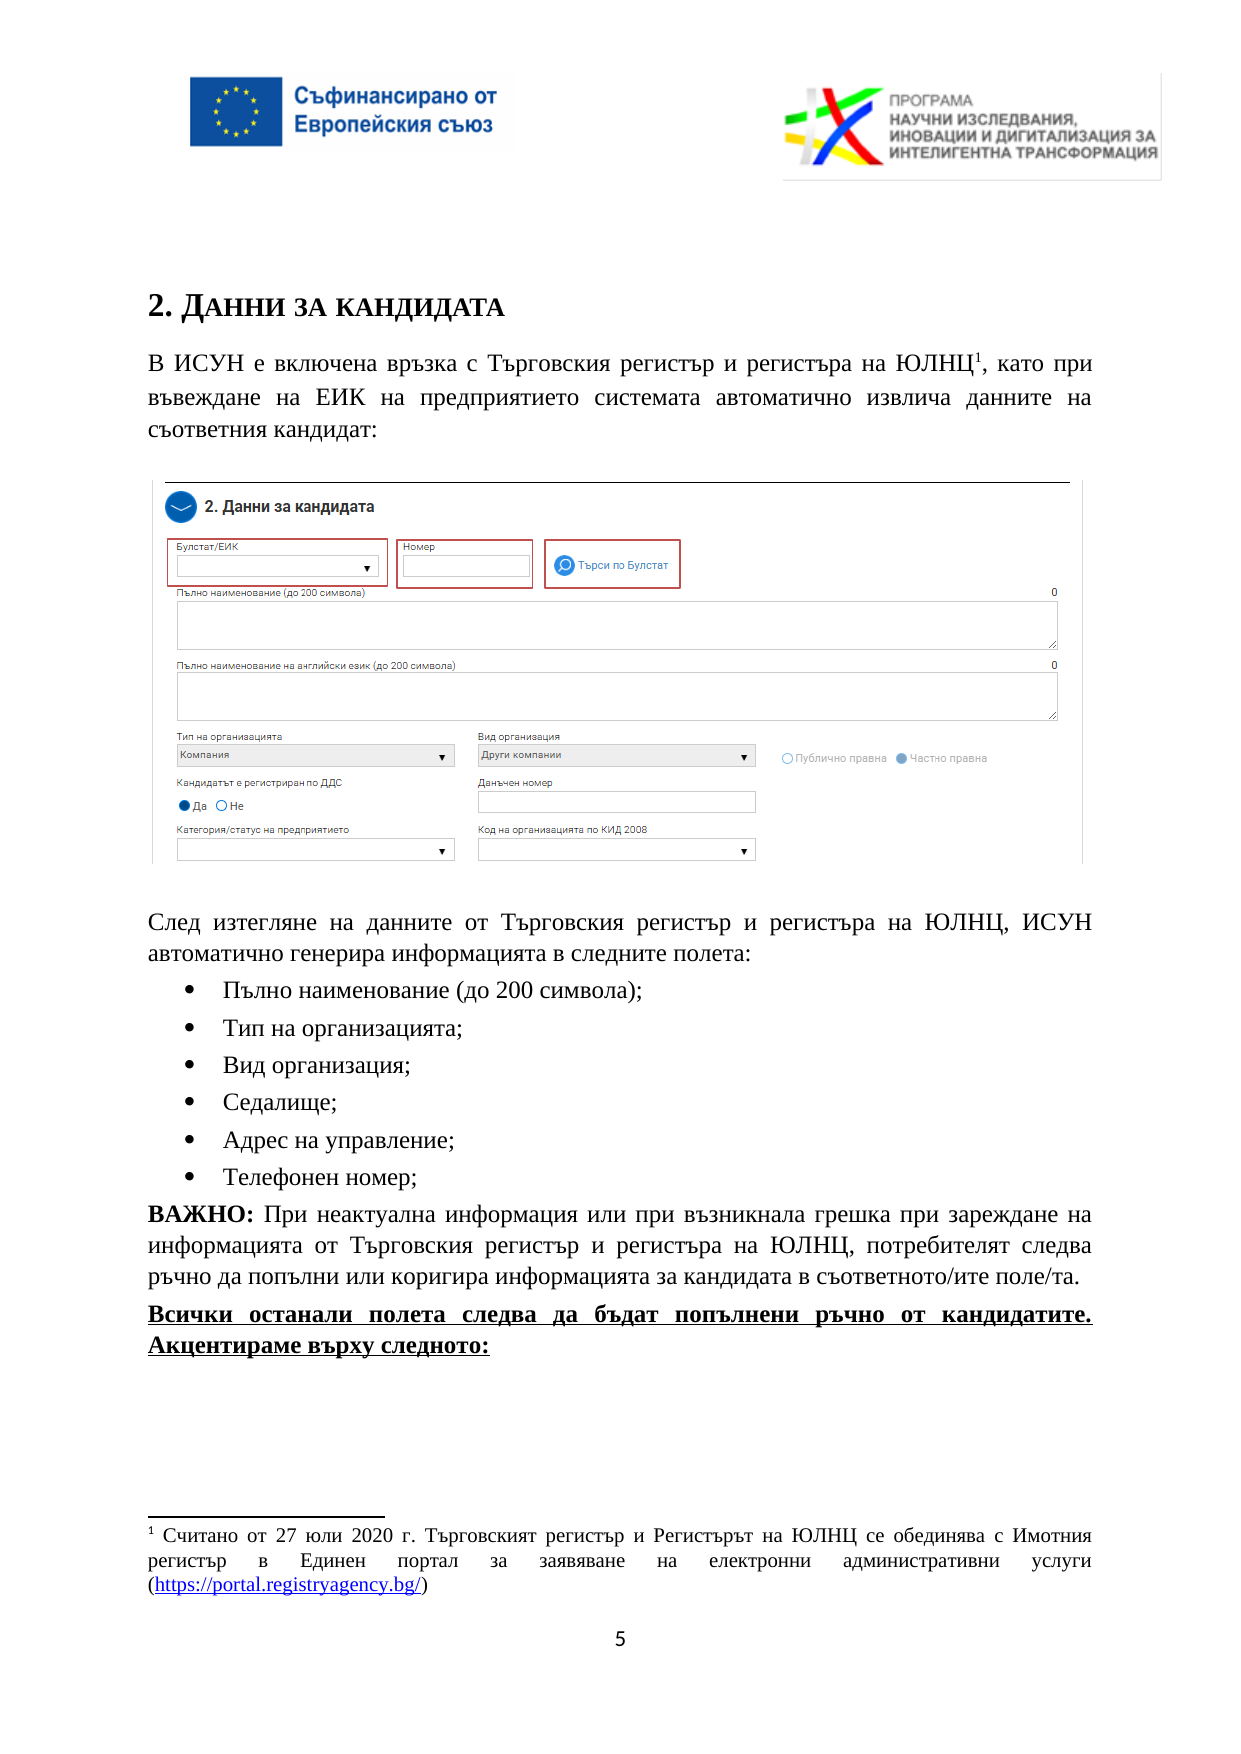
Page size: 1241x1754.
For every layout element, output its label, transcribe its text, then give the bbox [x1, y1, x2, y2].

list Пълно наименование (до 200 символа); [185, 976, 1093, 1004]
text Всички останали полета следва да бъдат попълнени ръчно от кандидатите. Акцентираме върху следното: [148, 1299, 1093, 1324]
picture [147, 480, 1093, 864]
list Седалище; [185, 1087, 1093, 1116]
list Адрес на управление; [185, 1125, 1093, 1153]
picture [782, 73, 1163, 182]
text В ИСУН е включена връзка с Търговския регистър и регистъра на ЮЛНЦ, като при въвеждане на ЕИК на предприятието системата автоматично извлича данните на съответния кандидат: [148, 348, 1093, 443]
list Телефонен номер; [185, 1162, 1093, 1191]
list Вид организация; [185, 1050, 1093, 1079]
text Всички останали полета следва да бъдат попълнени ръчно от кандидатите. Акцентираме върху следното: [148, 1325, 1093, 1358]
text След изтегляне на данните от Търговския регистър и регистъра на ЮЛНЦ, ИСУН автоматично генерира информацията в следните полета: [148, 907, 1093, 967]
text 2. Данни за кандидата [148, 285, 1093, 323]
text ВАЖНО: При неактуална информация или при възникнала грешка при зареждане на информацията от Търговския регистър и регистъра на ЮЛНЦ, потребителят следва ръчно да попълни или коригира информацията за кандидата в съответното/ите поле/та. [148, 1199, 1093, 1290]
picture [186, 73, 517, 151]
list Тип на организацията; [185, 1013, 1093, 1042]
